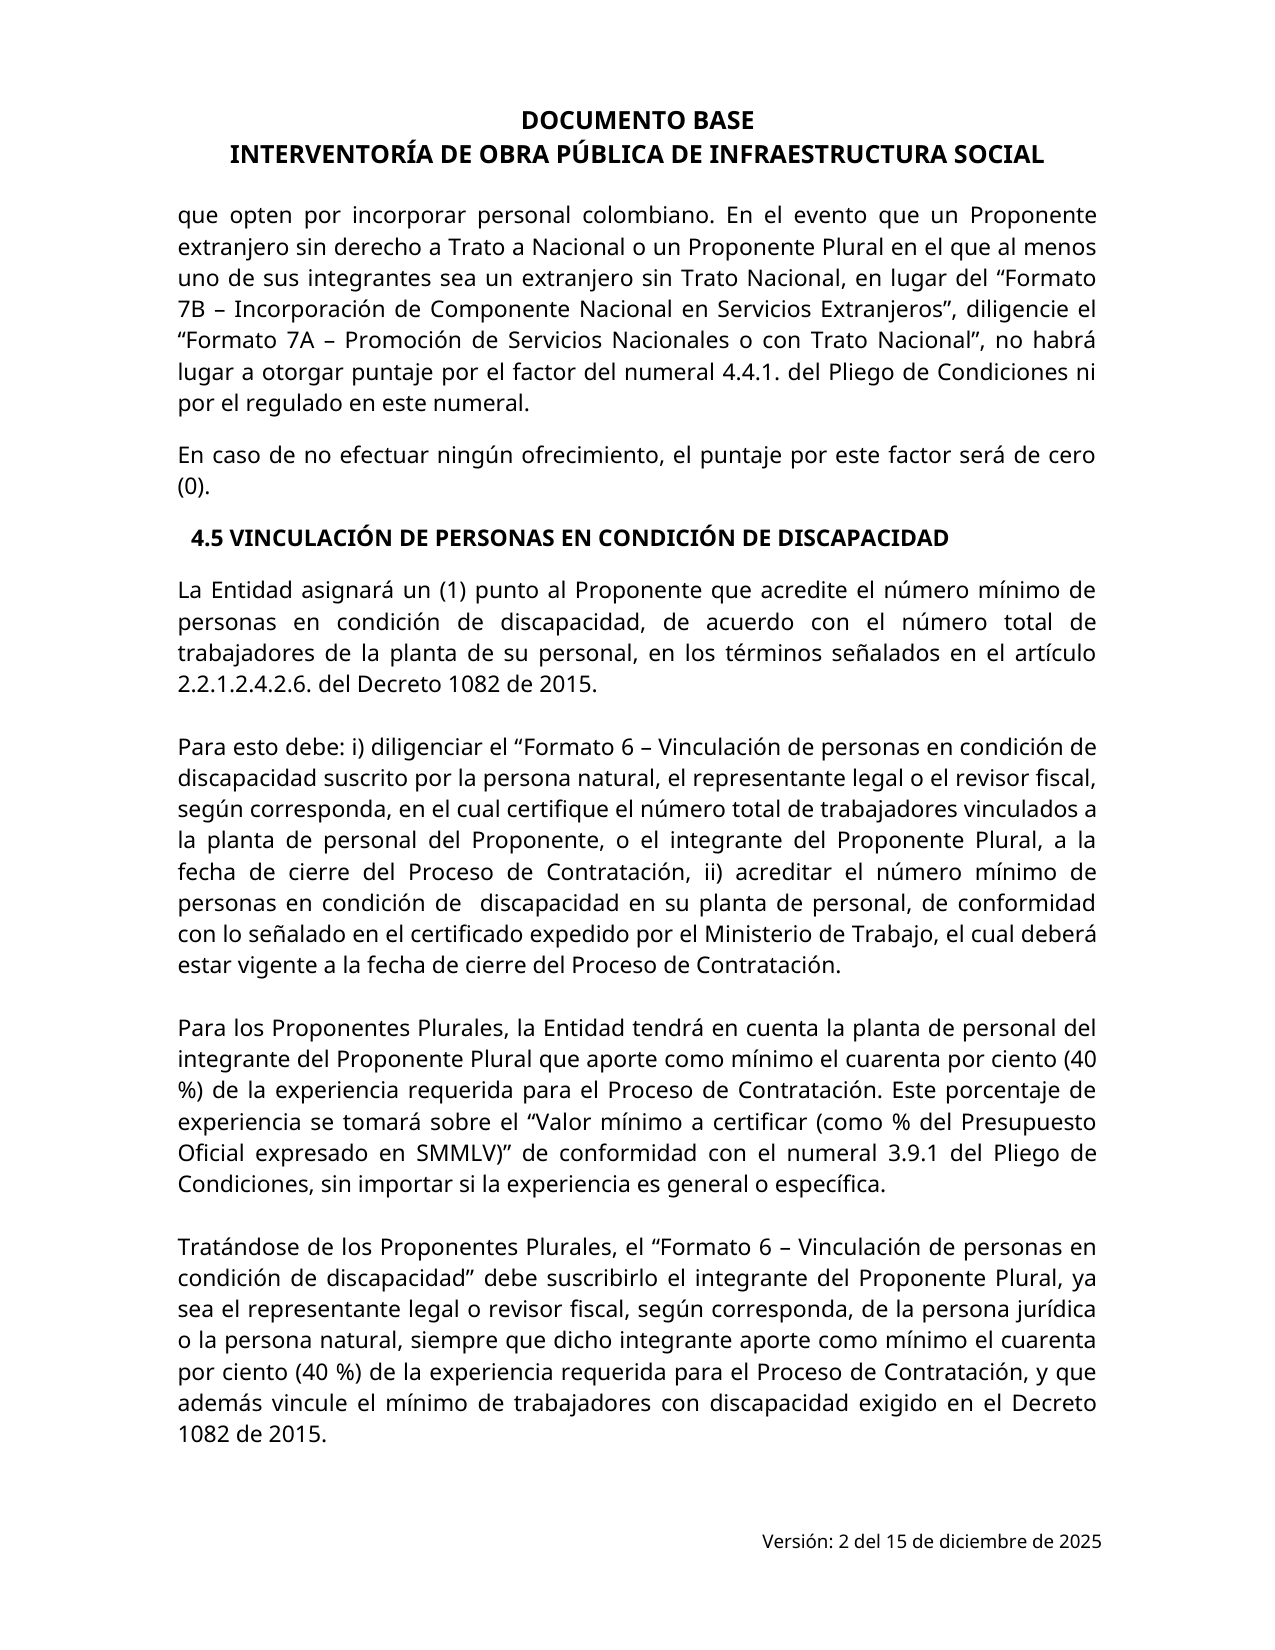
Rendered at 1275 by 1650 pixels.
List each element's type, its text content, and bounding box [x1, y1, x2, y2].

text Tratándose de los Proponentes Plurales, el “Formato 6 – Vinculación de personas en condición de discapacidad” debe suscribirlo el integrante del Proponente Plural, ya sea el representante legal o revisor fiscal, según corresponda, de la persona jurídica o la persona natural, siempre que dicho integrante aporte como mínimo el cuarenta por ciento (40 %) de la experiencia requerida para el Proceso de Contratación, y que además vincule el mínimo de trabajadores con discapacidad exigido en el Decreto 1082 de 2015. [177, 1231, 1098, 1449]
text Para esto debe: i) diligenciar el “Formato 6 – Vinculación de personas en condición de discapacidad suscrito por la persona natural, el representante legal o el revisor fiscal, según corresponda, en el cual certifique el número total de trabajadores vinculados a la planta de personal del Proponente, o el integrante del Proponente Plural, a la fecha de cierre del Proceso de Contratación, ii) acreditar el número mínimo de personas en condición de discapacidad en su planta de personal, de conformidad con lo señalado en el certificado expedido por el Ministerio de Trabajo, el cual deberá estar vigente a la fecha de cierre del Proceso de Contratación. [177, 731, 1098, 981]
text La Entidad asignará un (1) punto al Proponente que acredite el número mínimo de personas en condición de discapacidad, de acuerdo con el número total de trabajadores de la planta de su personal, en los términos señalados en el artículo 2.2.1.2.4.2.6. del Decreto 1082 de 2015. [177, 574, 1098, 699]
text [177, 199, 1098, 418]
list 4.5 VINCULACIÓN DE PERSONAS EN CONDICIÓN DE DISCAPACIDAD [191, 522, 1098, 553]
text Para los Proponentes Plurales, la Entidad tendrá en cuenta la planta de personal del integrante del Proponente Plural que aporte como mínimo el cuarenta por ciento (40 %) de la experiencia requerida para el Proceso de Contratación. Este porcentaje de experiencia se tomará sobre el “Valor mínimo a certificar (como % del Presupuesto Oficial expresado en SMMLV)” de conformidad con el numeral 3.9.1 del Pliego de Condiciones, sin importar si la experiencia es general o específica. [177, 1012, 1098, 1199]
text En caso de no efectuar ningún ofrecimiento, el puntaje por este factor será de cero (0). [177, 439, 1098, 501]
